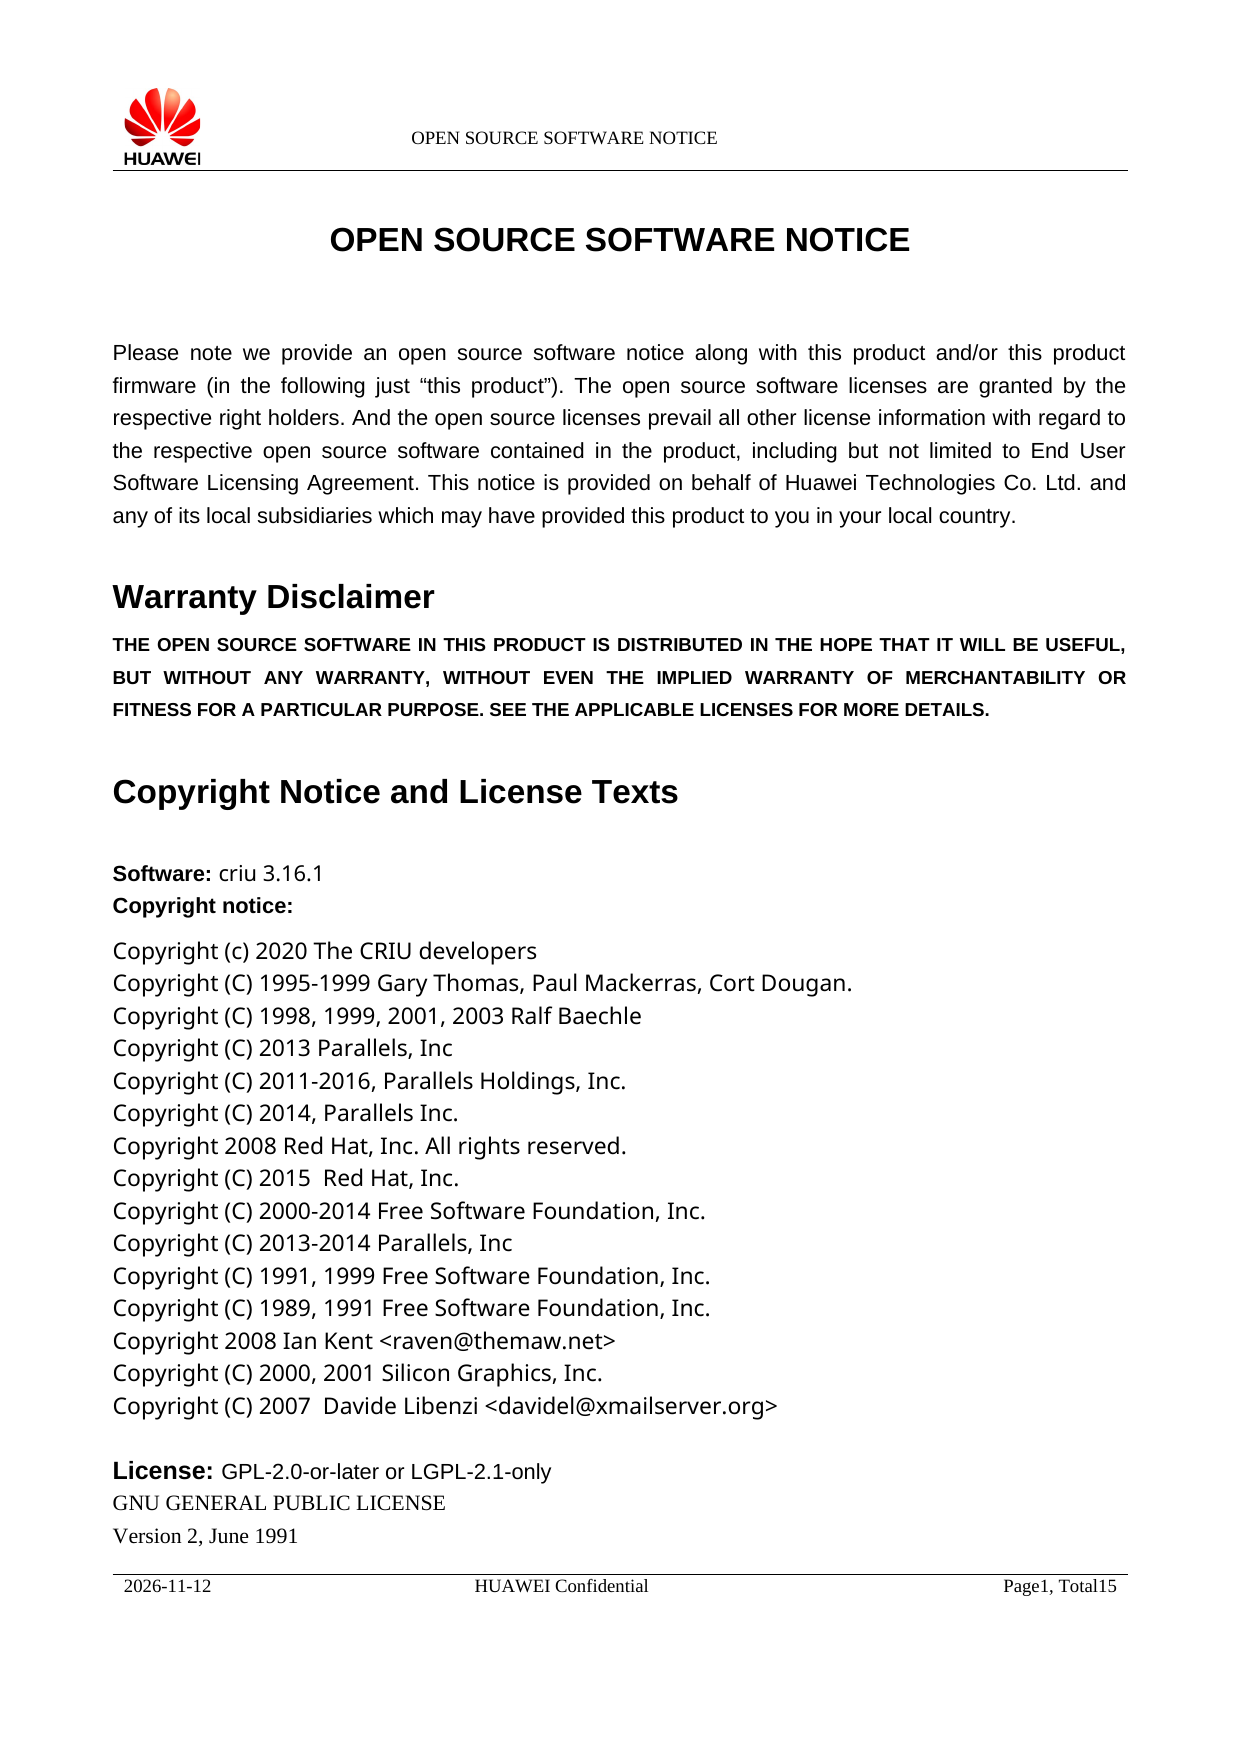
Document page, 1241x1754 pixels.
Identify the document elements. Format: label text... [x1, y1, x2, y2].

picture [124, 88, 201, 165]
text Copyright notice: [112, 889, 1128, 921]
text The open source software in this product is distributed in the hope that it will be useful, but WITHOUT ANY WARRANTY, without even the implied warranty of MERCHANTABILITY or FITNESS FOR A PARTICULAR PURPOSE. See the applicable licenses for more details. [112, 629, 1128, 726]
text Version 2, June 1991 [112, 1519, 1128, 1551]
text GNU GENERAL PUBLIC LICENSE [112, 1486, 1128, 1519]
text License: GPL-2.0-or-later or LGPL-2.1-only [112, 1454, 1128, 1486]
text OPEN SOURCE SOFTWARE NOTICE [112, 206, 1128, 271]
text Copyright Notice and License Texts [112, 759, 1128, 824]
text Warranty Disclaimer [112, 564, 1128, 629]
title Software: criu 3.16.1 [112, 856, 1128, 889]
text Copyright (c) 2020 The CRIU developers Copyright (C) 1995-1999 Gary Thomas, Paul Mackerras, Cort Dougan. Copyright (C) 1998, 1999, 2001, 2003 Ralf Baechle Copyright (C) 2013 Parallels, Inc Copyright (C) 2011-2016, Parallels Holdings, Inc. Copyright (C) 2014, Parallels Inc. Copyright 2008 Red Hat, Inc. All rights reserved. Copyright (C) 2015 Red Hat, Inc. Copyright (C) 2000-2014 Free Software Foundation, Inc. Copyright (C) 2013-2014 Parallels, Inc Copyright (C) 1991, 1999 Free Software Foundation, Inc. Copyright (C) 1989, 1991 Free Software Foundation, Inc. Copyright 2008 Ian Kent <raven@themaw.net> Copyright (C) 2000, 2001 Silicon Graphics, Inc. Copyright (C) 2007 Davide Libenzi <davidel@xmailserver.org> [112, 934, 1128, 1454]
text Please note we provide an open source software notice along with this product and/or this product firmware (in the following just “this product”). The open source software licenses are granted by the respective right holders. And the open source licenses prevail all other license information with regard to the respective open source software contained in the product, including but not limited to End User Software Licensing Agreement. This notice is provided on behalf of Huawei Technologies Co. Ltd. and any of its local subsidiaries which may have provided this product to you in your local country. [112, 336, 1128, 531]
